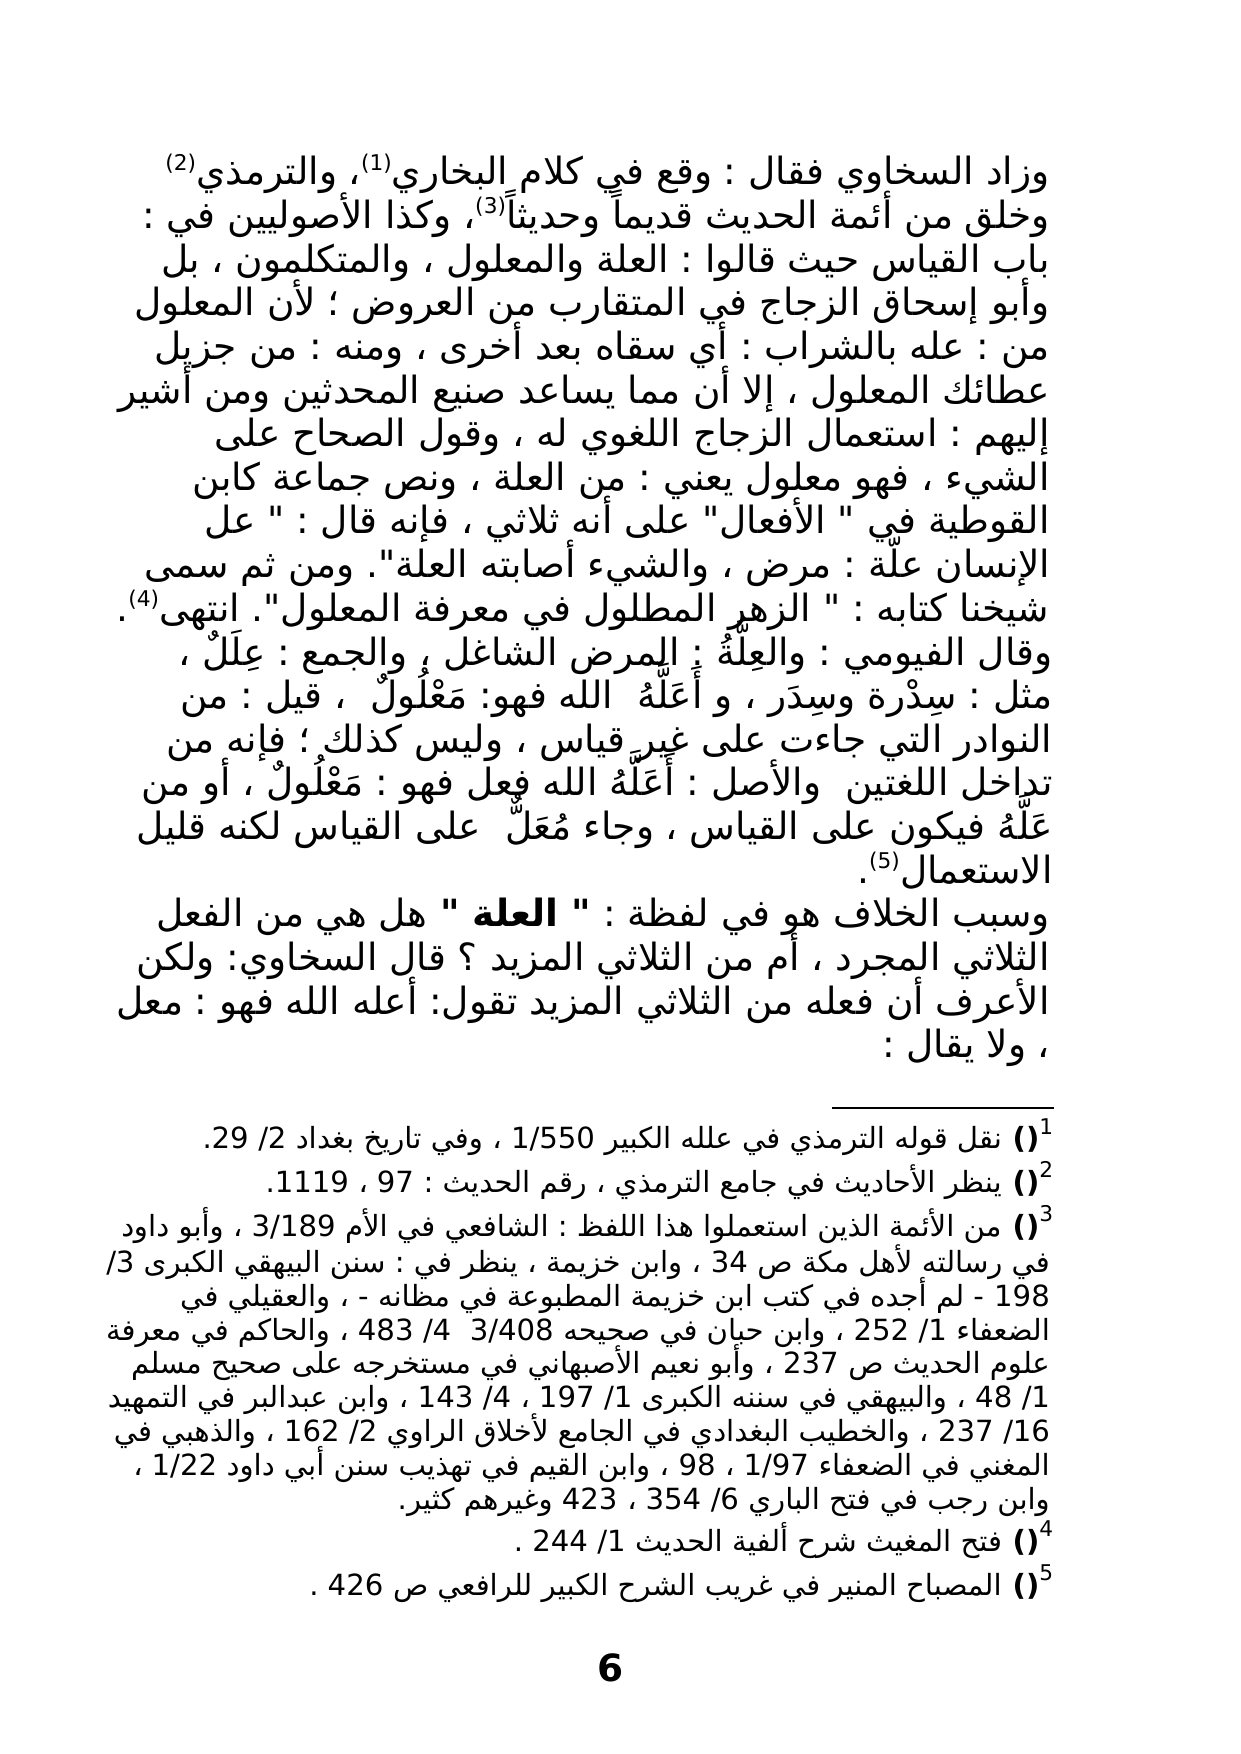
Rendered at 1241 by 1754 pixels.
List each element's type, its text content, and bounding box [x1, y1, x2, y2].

text وقال الفيومي : والعِلَّةُ : المرض الشاغل ، والجمع : عِلَلٌ ، مثل : سِدْرة وسِدَر ، و أَعَلَّهُ الله فهو: مَعْلُولٌ ، قيل : من النوادر التي جاءت على غير قياس ، وليس كذلك ؛ فإنه من تداخل اللغتين والأصل : أَعَلَّهُ الله فعل فهو : مَعْلُولٌ ، أو من عَلَّهُ فيكون على القياس ، وجاء مُعَلٌّ على القياس لكنه قليل الاستعمال(). [112, 630, 1053, 892]
text وزاد السخاوي فقال : وقع في كلام البخاري()، والترمذي() وخلق من أئمة الحديث قديماً وحديثاً()، وكذا الأصوليين في : باب القياس حيث قالوا : العلة والمعلول ، والمتكلمون ، بل وأبو إسحاق الزجاج في المتقارب من العروض ؛ لأن المعلول من : عله بالشراب : أي سقاه بعد أخرى ، ومنه : من جزيل عطائك المعلول ، إلا أن مما يساعد صنيع المحدثين ومن أشير إليهم : استعمال الزجاج اللغوي له ، وقول الصحاح على الشيء ، فهو معلول يعني : من العلة ، ونص جماعة كابن القوطية في " الأفعال" على أنه ثلاثي ، فإنه قال : " عل الإنسان علّة : مرض ، والشيء أصابته العلة". ومن ثم سمى شيخنا كتابه : " الزهر المطلول في معرفة المعلول". انتهى(). [112, 150, 1050, 630]
text وسبب الخلاف هو في لفظة : " العلة " هل هي من الفعل الثلاثي المجرد ، أم من الثلاثي المزيد ؟ قال السخاوي: ولكن الأعرف أن فعله من الثلاثي المزيد تقول: أعله الله فهو : معل ، ولا يقال : [112, 892, 1050, 1067]
